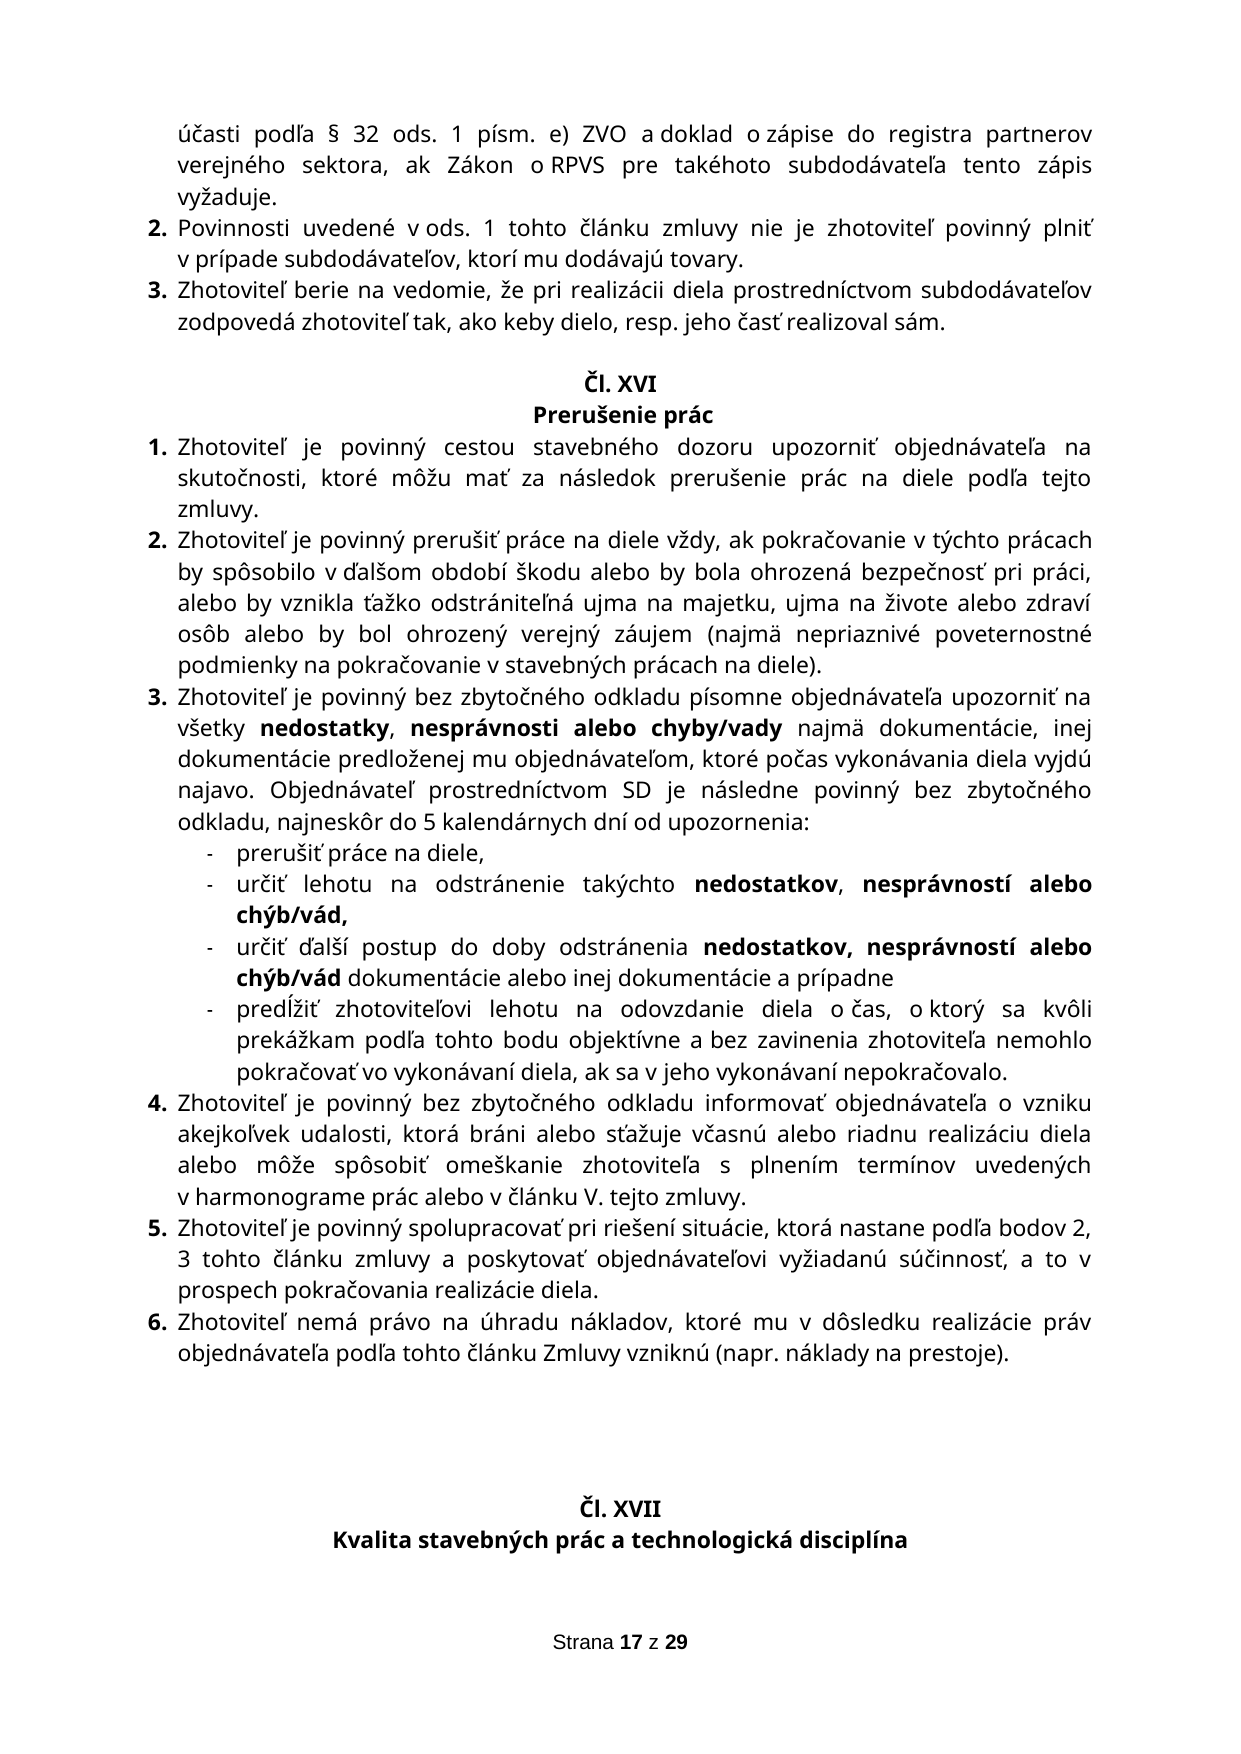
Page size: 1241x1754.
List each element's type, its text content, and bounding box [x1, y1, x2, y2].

list Zhotoviteľ je povinný spolupracovať pri riešení situácie, ktorá nastane podľa bodov 2, 3 tohto článku zmluvy a poskytovať objednávateľovi vyžiadanú súčinnosť, a to v prospech pokračovania realizácie diela. [148, 1212, 1093, 1306]
list Zhotoviteľ je povinný bez zbytočného odkladu informovať objednávateľa o vzniku akejkoľvek udalosti, ktorá bráni alebo sťažuje včasnú alebo riadnu realizáciu diela alebo môže spôsobiť omeškanie zhotoviteľa s plnením termínov uvedených v harmonograme prác alebo v článku V. tejto zmluvy. [148, 1087, 1093, 1212]
list predĺžiť zhotoviteľovi lehotu na odovzdanie diela o čas, o ktorý sa kvôli prekážkam podľa tohto bodu objektívne a bez zavinenia zhotoviteľa nemohlo pokračovať vo vykonávaní diela, ak sa v jeho vykonávaní nepokračovalo. [207, 993, 1093, 1087]
list Zhotoviteľ berie na vedomie, že pri realizácii diela prostredníctvom subdodávateľov zodpovedá zhotoviteľ tak, ako keby dielo, resp. jeho časť realizoval sám. [148, 274, 1093, 337]
list Zhotoviteľ je povinný cestou stavebného dozoru upozorniť objednávateľa na skutočnosti, ktoré môžu mať za následok prerušenie prác na diele podľa tejto zmluvy. [148, 431, 1093, 524]
text Prerušenie prác [148, 399, 1093, 431]
list Povinnosti uvedené v ods. 1 tohto článku zmluvy nie je zhotoviteľ povinný plniť v prípade subdodávateľov, ktorí mu dodávajú tovary. [148, 212, 1093, 274]
list určiť ďalší postup do doby odstránenia nedostatkov, nesprávností alebo chýb/vád dokumentácie alebo inej dokumentácie a prípadne [207, 931, 1093, 993]
list Zhotoviteľ nemá právo na úhradu nákladov, ktoré mu v dôsledku realizácie práv objednávateľa podľa tohto článku Zmluvy vzniknú (napr. náklady na prestoje). [148, 1306, 1093, 1368]
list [148, 118, 1093, 212]
list Zhotoviteľ je povinný prerušiť práce na diele vždy, ak pokračovanie v týchto prácach by spôsobilo v ďalšom období škodu alebo by bola ohrozená bezpečnosť pri práci, alebo by vznikla ťažko odstrániteľná ujma na majetku, ujma na živote alebo zdraví osôb alebo by bol ohrozený verejný záujem (najmä nepriaznivé poveternostné podmienky na pokračovanie v stavebných prácach na diele). [148, 524, 1093, 681]
list Zhotoviteľ je povinný bez zbytočného odkladu písomne objednávateľa upozorniť na všetky nedostatky, nesprávnosti alebo chyby/vady najmä dokumentácie, inej dokumentácie predloženej mu objednávateľom, ktoré počas vykonávania diela vyjdú najavo. Objednávateľ prostredníctvom SD je následne povinný bez zbytočného odkladu, najneskôr do 5 kalendárnych dní od upozornenia: [148, 681, 1093, 837]
text Čl. XVII [148, 1493, 1093, 1524]
list určiť lehotu na odstránenie takýchto nedostatkov, nesprávností alebo chýb/vád, [207, 868, 1093, 931]
text Čl. XVI [148, 368, 1093, 399]
text Kvalita stavebných prác a technologická disciplína [148, 1524, 1093, 1556]
list prerušiť práce na diele, [207, 837, 1093, 868]
